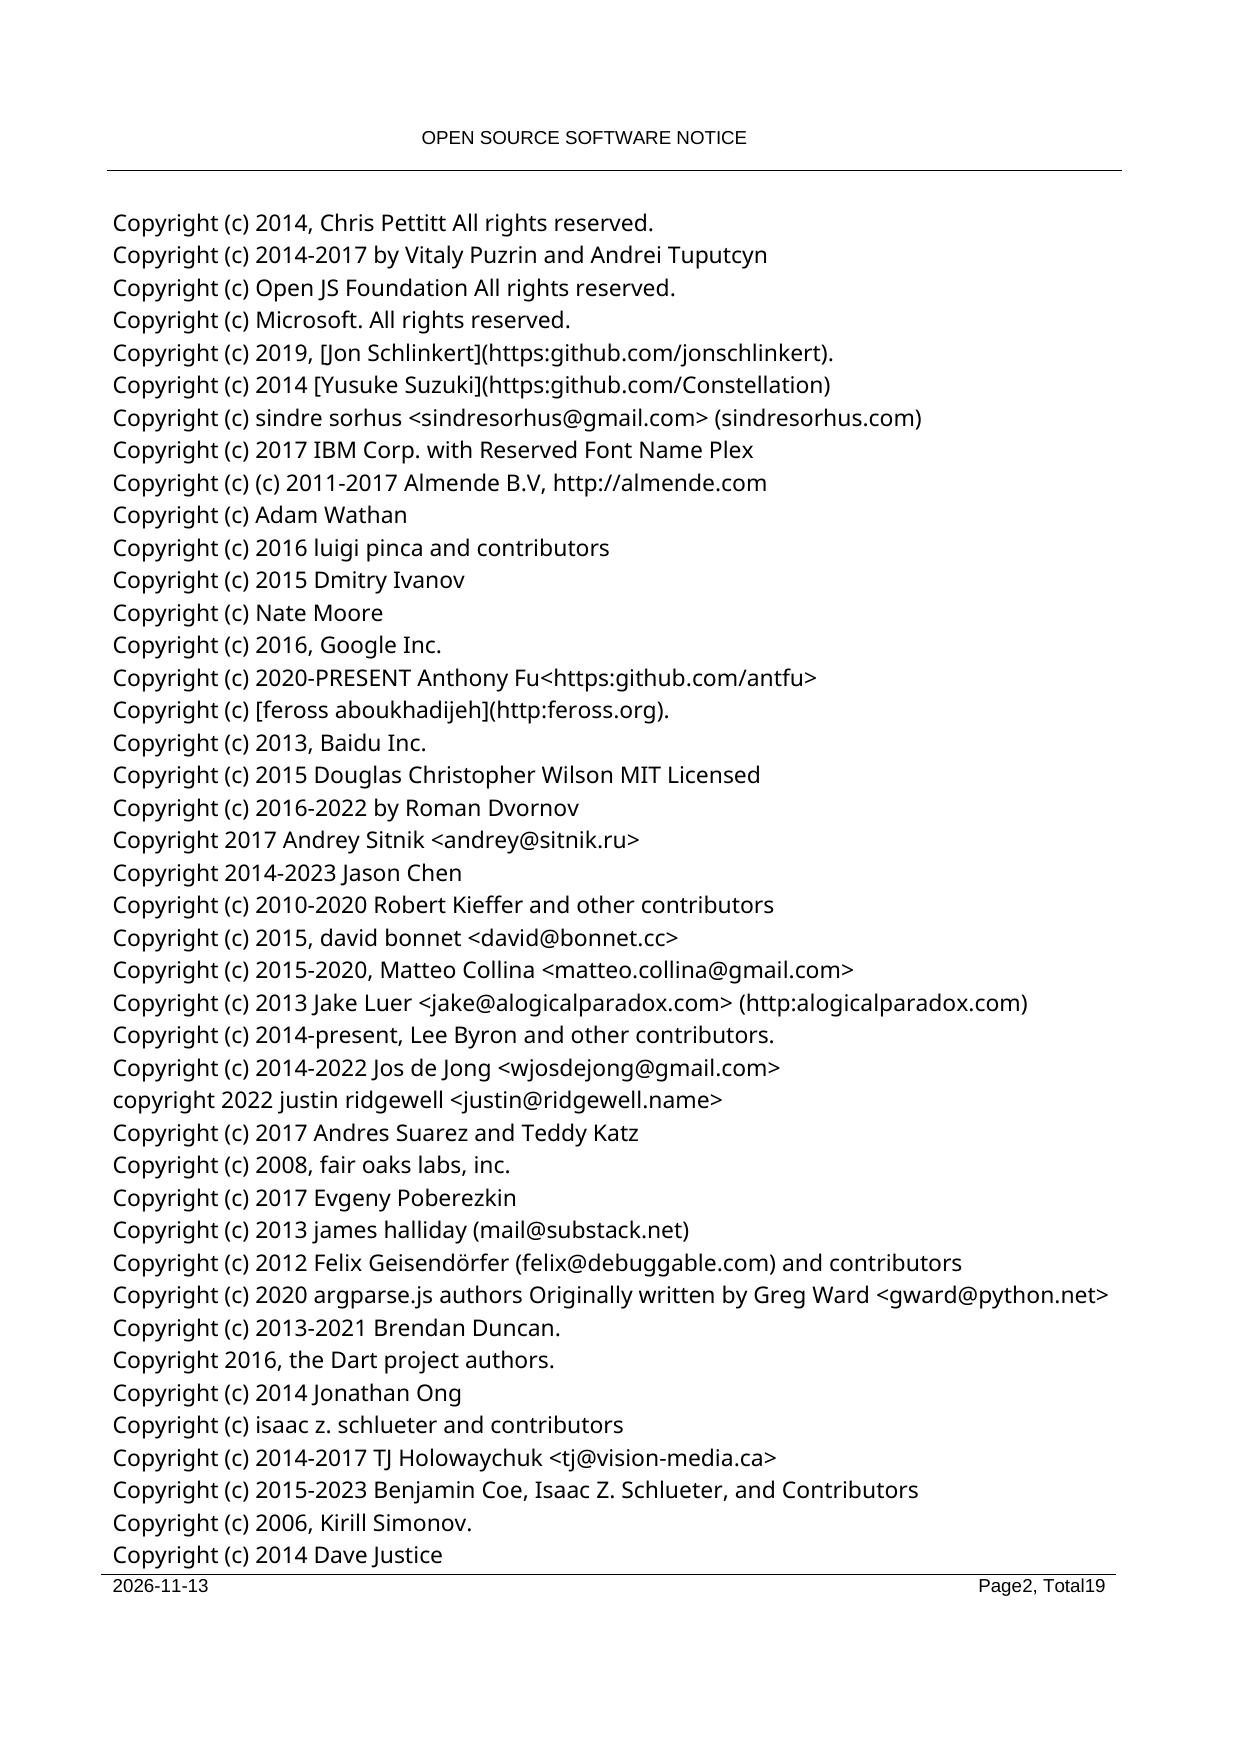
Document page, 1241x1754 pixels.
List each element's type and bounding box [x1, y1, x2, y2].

text [112, 206, 1128, 1571]
